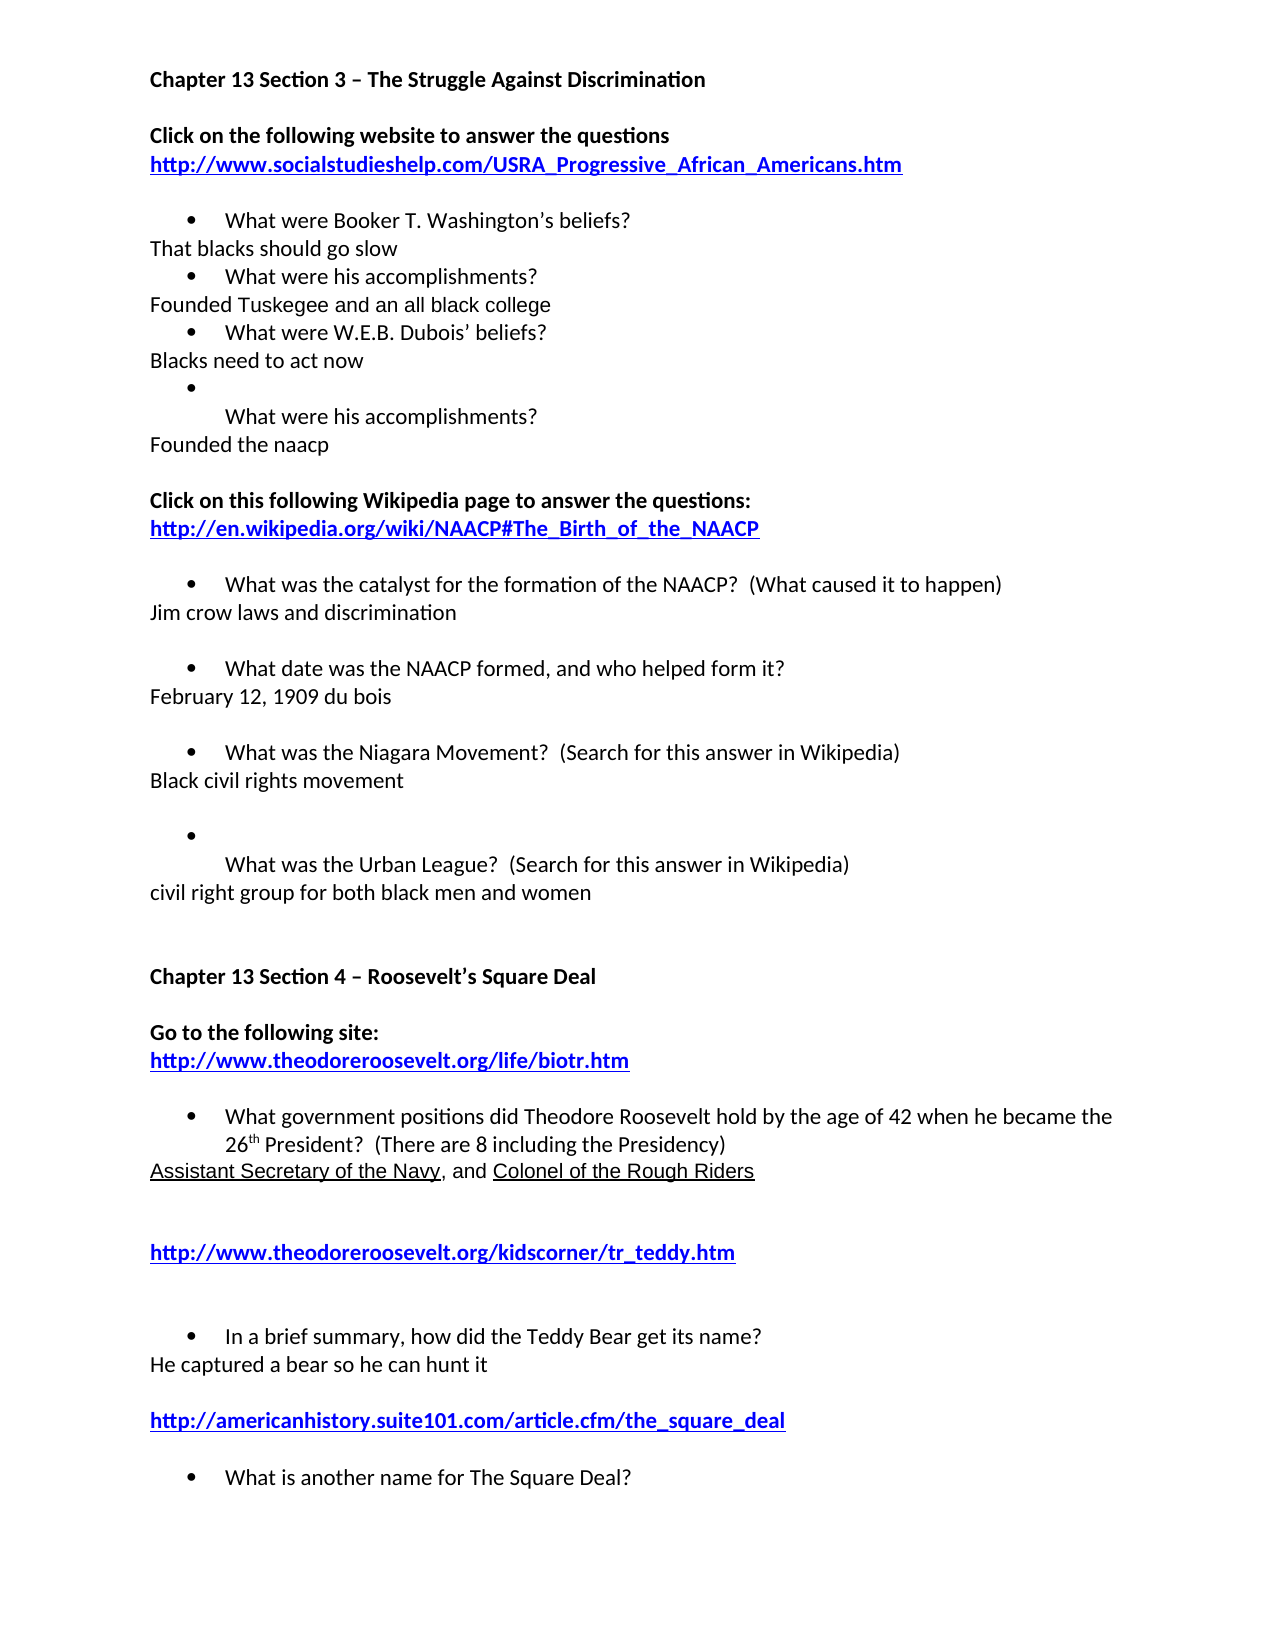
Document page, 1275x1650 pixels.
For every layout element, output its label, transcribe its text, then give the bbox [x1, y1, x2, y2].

list What were W.E.B. Dubois’ beliefs? [187, 318, 1125, 346]
list What was the catalyst for the formation of the NAACP? (What caused it to happen) [187, 570, 1125, 598]
list What date was the NAACP formed, and who helped form it? [187, 654, 1125, 682]
text http://americanhistory.suite101.com/article.cfm/the_square_deal [150, 1407, 1125, 1434]
text Black civil rights movement [150, 766, 1125, 794]
text Chapter 13 Section 3 – The Struggle Against Discrimination [150, 66, 1125, 94]
list What were Booker T. Washington’s beliefs? [187, 206, 1125, 234]
text February 12, 1909 du bois [150, 682, 1125, 710]
text http://www.socialstudieshelp.com/USRA_Progressive_African_Americans.htm [150, 150, 1125, 178]
list What were his accomplishments? [187, 262, 1125, 290]
text http://www.theodoreroosevelt.org/life/biotr.htm [150, 1046, 1125, 1074]
text Assistant Secretary of the Navy, and Colonel of the Rough Riders [150, 1158, 1125, 1182]
text Click on this following Wikipedia page to answer the questions: [150, 486, 1125, 514]
list What was the Urban League? (Search for this answer in Wikipedia) [187, 822, 1125, 878]
list What was the Niagara Movement? (Search for this answer in Wikipedia) [187, 738, 1125, 766]
text Founded Tuskegee and an all black college [150, 290, 1125, 318]
list What government positions did Theodore Roosevelt hold by the age of 42 when he became the 26th President? (There are 8 including the Presidency) [187, 1102, 1125, 1158]
text He captured a bear so he can hunt it [150, 1351, 1125, 1378]
text Chapter 13 Section 4 – Roosevelt’s Square Deal [150, 962, 1125, 990]
text Click on the following website to answer the questions [150, 122, 1125, 150]
text civil right group for both black men and women [150, 878, 1125, 906]
list What were his accomplishments? [187, 374, 1125, 430]
text Blacks need to act now [150, 346, 1125, 374]
text Jim crow laws and discrimination [150, 598, 1125, 626]
list What is another name for The Square Deal? [187, 1463, 1125, 1491]
text http://en.wikipedia.org/wiki/NAACP#The_Birth_of_the_NAACP [150, 514, 1125, 542]
text That blacks should go slow [150, 234, 1125, 262]
text Go to the following site: [150, 1018, 1125, 1046]
text Founded the naacp [150, 430, 1125, 458]
list In a brief summary, how did the Teddy Bear get its name? [187, 1322, 1125, 1351]
text http://www.theodoreroosevelt.org/kidscorner/tr_teddy.htm [150, 1238, 1125, 1266]
